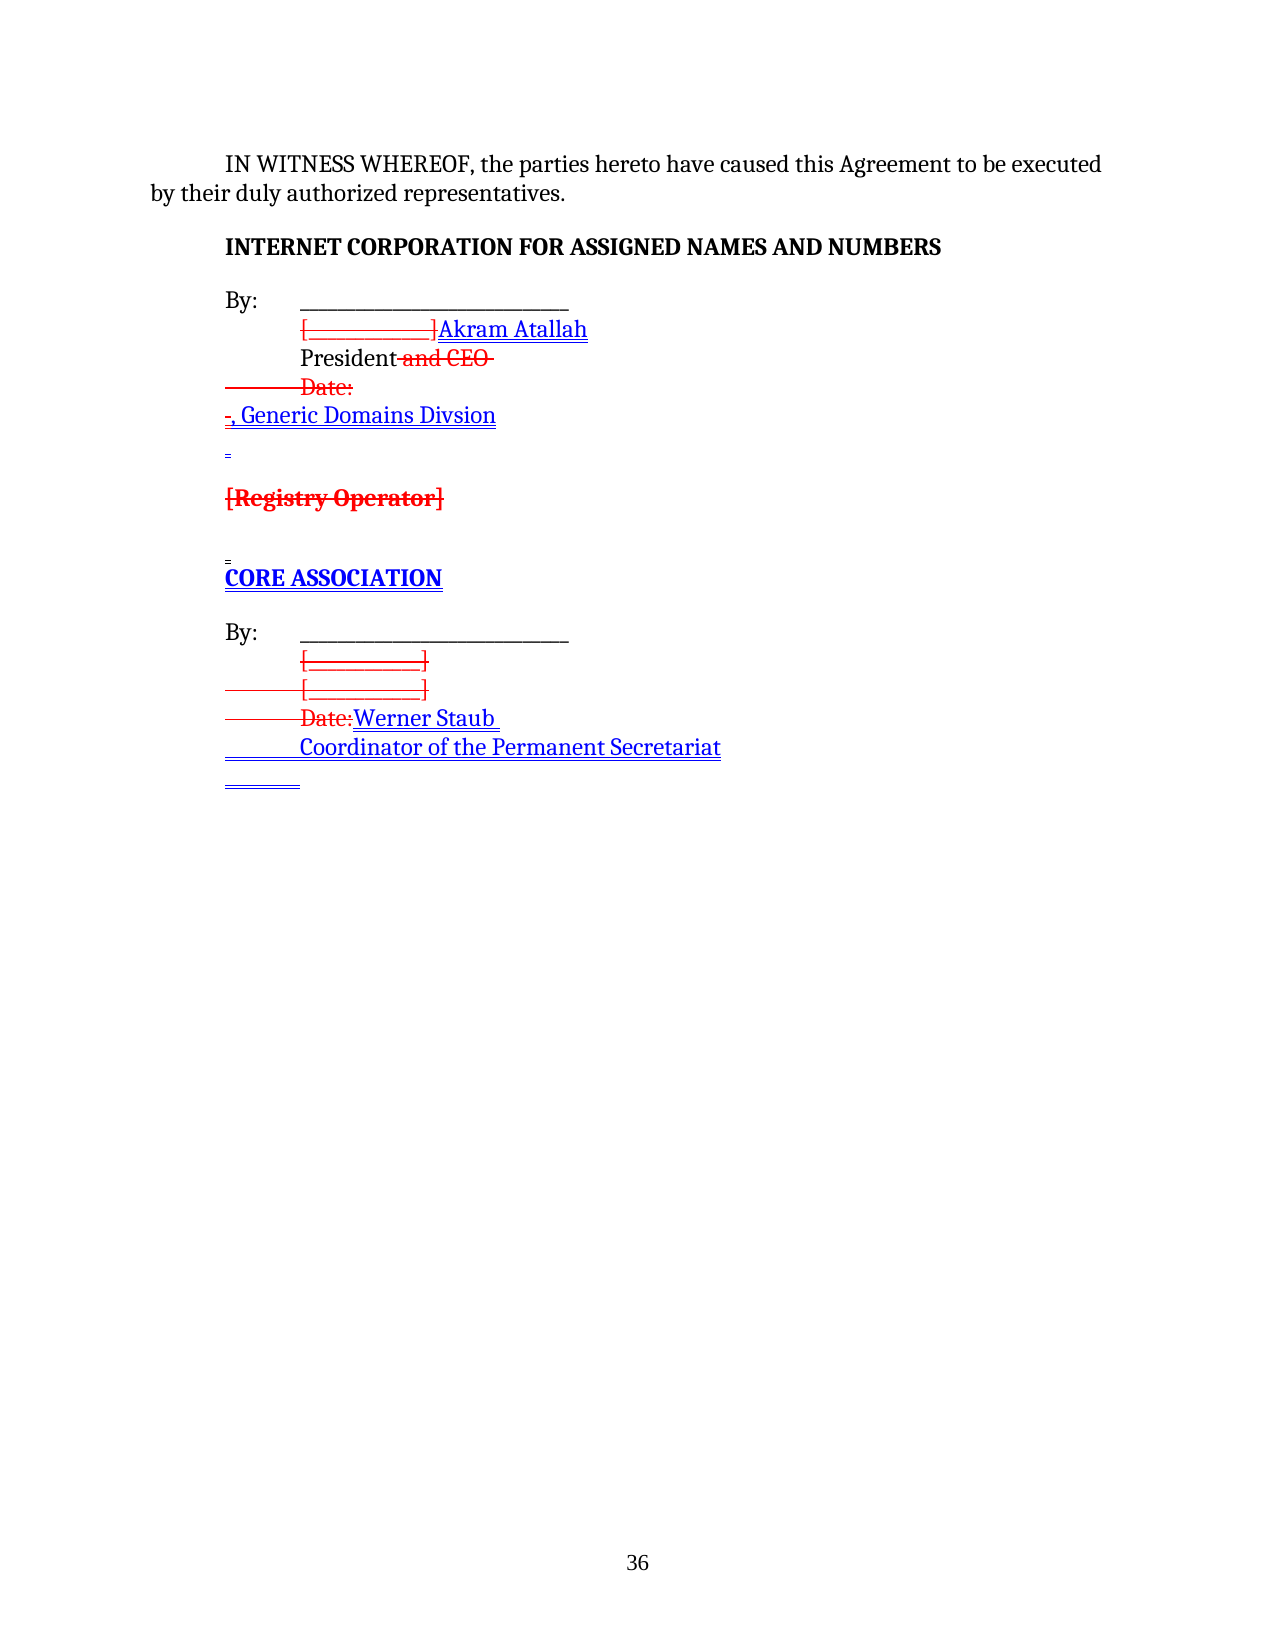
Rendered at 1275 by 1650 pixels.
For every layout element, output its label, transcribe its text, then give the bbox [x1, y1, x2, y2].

text IN WITNESS WHEREOF, the parties hereto have caused this Agreement to be executed by their duly authorized representatives. [150, 150, 1125, 207]
text CORE ASSOCIATION [150, 564, 1125, 593]
text INTERNET CORPORATION FOR ASSIGNED NAMES AND NUMBERS [150, 232, 1125, 261]
text [Registry Operator] [150, 484, 1125, 512]
text By: _____________________________ [_____________]Akram Atallah President and CEO Date: , Generic Domains Divsion [225, 286, 1125, 459]
text By: _____________________________ [____________] [____________] Date:Werner Staub Coordinator of the Permanent Secretariat [225, 618, 1125, 790]
